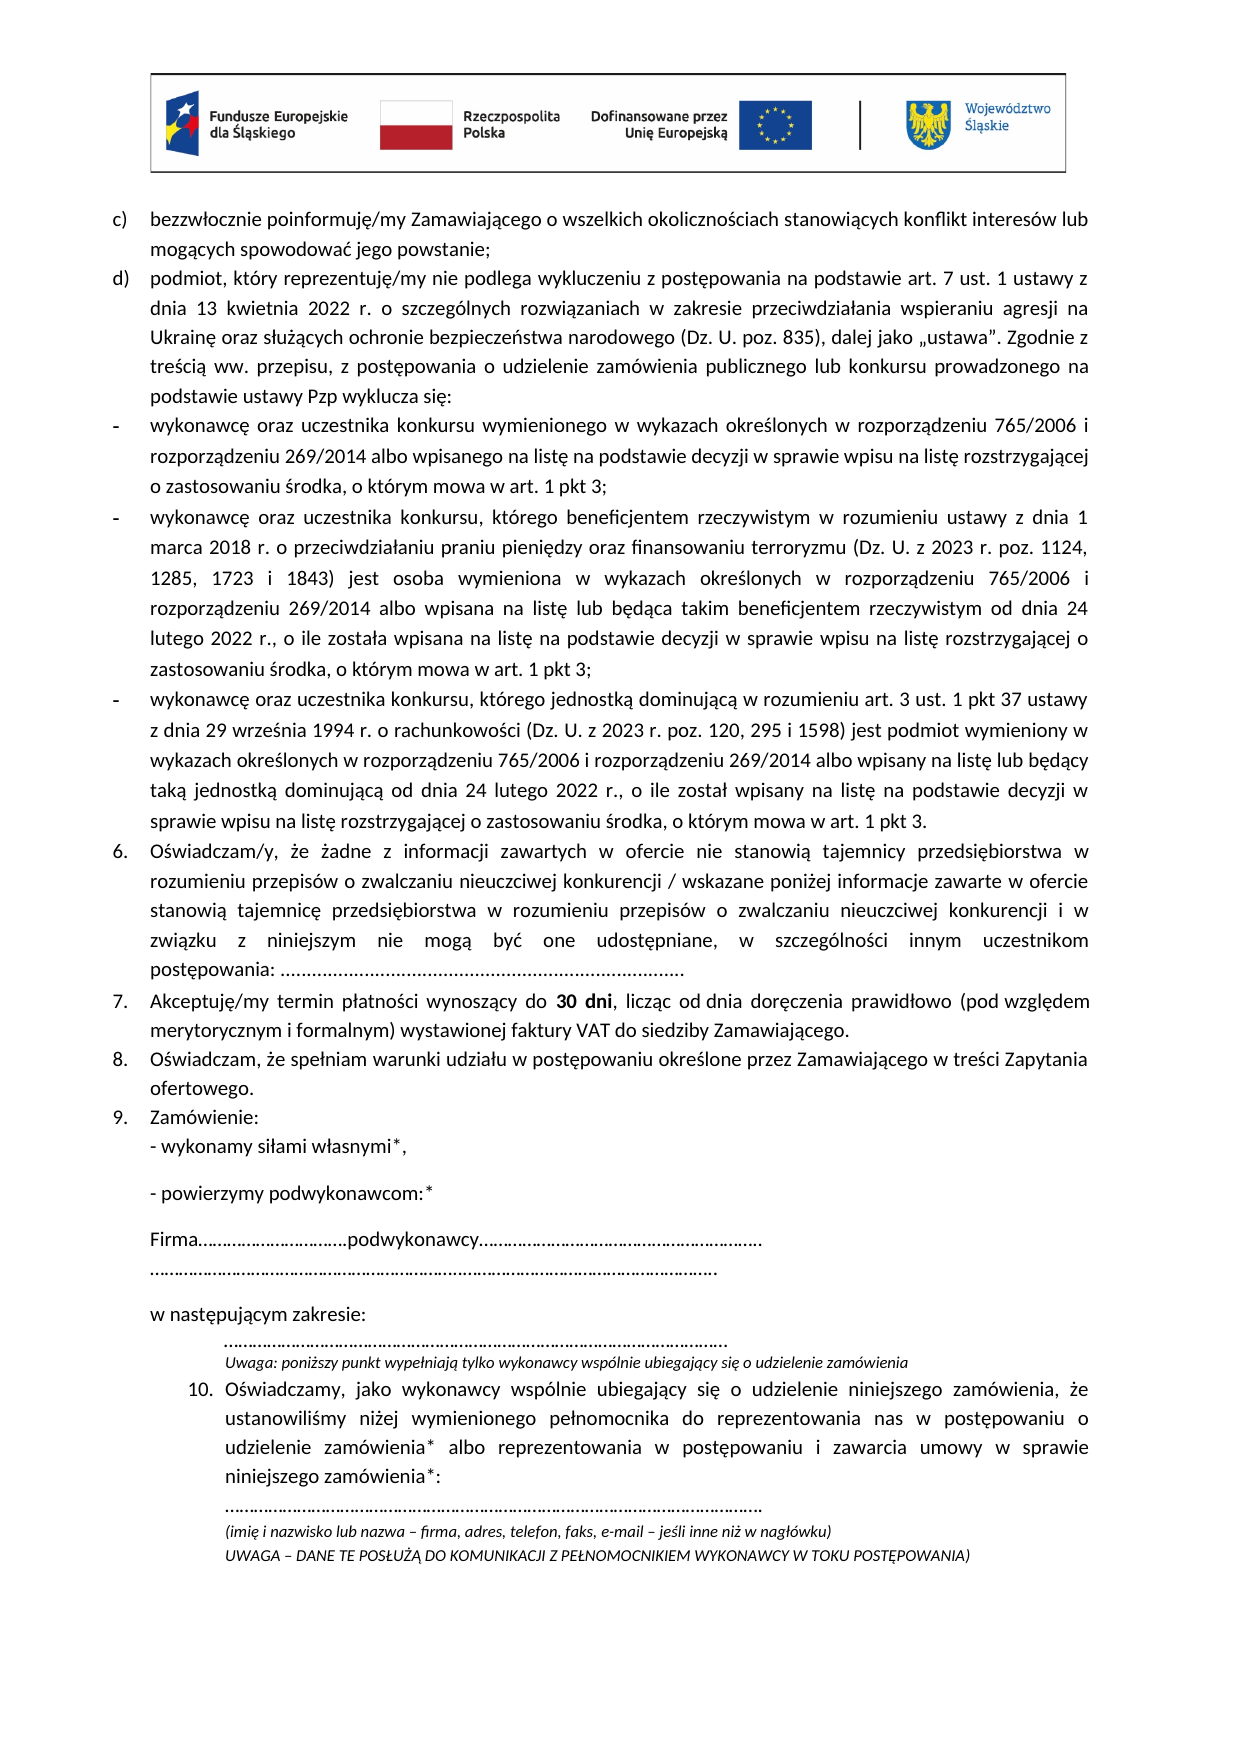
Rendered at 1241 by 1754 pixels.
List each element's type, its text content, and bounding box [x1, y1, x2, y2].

text Firma………………………….podwykonawcy………………………………………………….. ………………………………………………………..…………………………………………….. [150, 1226, 1090, 1281]
list podmiot, który reprezentuję/my nie podlega wykluczeniu z postępowania na podstawie art. 7 ust. 1 ustawy z dnia 13 kwietnia 2022 r. o szczególnych rozwiązaniach w zakresie przeciwdziałania wspieraniu agresji na Ukrainę oraz służących ochronie bezpieczeństwa narodowego (Dz. U. poz. 835), dalej jako „ustawa”. Zgodnie z treścią ww. przepisu, z postępowania o udzielenie zamówienia publicznego lub konkursu prowadzonego na podstawie ustawy Pzp wyklucza się: [112, 265, 1090, 408]
text UWAGA – DANE TE POSŁUŻĄ DO KOMUNIKACJI Z PEŁNOMOCNIKIEM WYKONAWCY W TOKU POSTĘPOWANIA) [225, 1545, 1090, 1565]
list wykonawcę oraz uczestnika konkursu wymienionego w wykazach określonych w rozporządzeniu 765/2006 i rozporządzeniu 269/2014 albo wpisanego na listę na podstawie decyzji w sprawie wpisu na listę rozstrzygającej o zastosowaniu środka, o którym mowa w art. 1 pkt 3; [112, 413, 1090, 499]
list Oświadczam, że spełniam warunki udziału w postępowaniu określone przez Zamawiającego w treści Zapytania ofertowego. [112, 1046, 1090, 1101]
list bezzwłocznie poinformuję/my Zamawiającego o wszelkich okolicznościach stanowiących konflikt interesów lub mogących spowodować jego powstanie; [112, 206, 1090, 261]
text - wykonamy siłami własnymi*, [150, 1134, 1090, 1159]
text (imię i nazwisko lub nazwa – firma, adres, telefon, faks, e-mail – jeśli inne niż w nagłówku) [225, 1522, 1090, 1542]
text Uwaga: poniższy punkt wypełniają tylko wykonawcy wspólnie ubiegający się o udzielenie zamówienia [225, 1352, 1090, 1373]
list Oświadczam/y, że żadne z informacji zawartych w ofercie nie stanowią tajemnicy przedsiębiorstwa w rozumieniu przepisów o zwalczaniu nieuczciwej konkurencji / wskazane poniżej informacje zawarte w ofercie stanowią tajemnicę przedsiębiorstwa w rozumieniu przepisów o zwalczaniu nieuczciwej konkurencji i w związku z niniejszym nie mogą być one udostępniane, w szczególności innym uczestnikom postępowania: ............................................................................. [112, 838, 1090, 982]
list Akceptuję/my termin płatności wynoszący do 30 dni, licząc od dnia doręczenia prawidłowo (pod względem merytorycznym i formalnym) wystawionej faktury VAT do siedziby Zamawiającego. [112, 988, 1090, 1042]
list Oświadczamy, jako wykonawcy wspólnie ubiegający się o udzielenie niniejszego zamówienia, że ustanowiliśmy niżej wymienionego pełnomocnika do reprezentowania nas w postępowaniu o udzielenie zamówienia* albo reprezentowania w postępowaniu i zawarcia umowy w sprawie niniejszego zamówienia*: [187, 1376, 1090, 1489]
list wykonawcę oraz uczestnika konkursu, którego jednostką dominującą w rozumieniu art. 3 ust. 1 pkt 37 ustawy z dnia 29 września 1994 r. o rachunkowości (Dz. U. z 2023 r. poz. 120, 295 i 1598) jest podmiot wymieniony w wykazach określonych w rozporządzeniu 765/2006 i rozporządzeniu 269/2014 albo wpisany na listę lub będący taką jednostką dominującą od dnia 24 lutego 2022 r., o ile został wpisany na listę na podstawie decyzji w sprawie wpisu na listę rozstrzygającej o zastosowaniu środka, o którym mowa w art. 1 pkt 3. [112, 686, 1090, 833]
text - powierzymy podwykonawcom:* [150, 1180, 1090, 1205]
picture [150, 73, 1067, 173]
list wykonawcę oraz uczestnika konkursu, którego beneficjentem rzeczywistym w rozumieniu ustawy z dnia 1 marca 2018 r. o przeciwdziałaniu praniu pieniędzy oraz finansowaniu terroryzmu (Dz. U. z 2023 r. poz. 1124, 1285, 1723 i 1843) jest osoba wymieniona w wykazach określonych w rozporządzeniu 765/2006 i rozporządzeniu 269/2014 albo wpisana na listę lub będąca takim beneficjentem rzeczywistym od dnia 24 lutego 2022 r., o ile została wpisana na listę na podstawie decyzji w sprawie wpisu na listę rozstrzygającej o zastosowaniu środka, o którym mowa w art. 1 pkt 3; [112, 504, 1090, 681]
text …………………………………………………………………………………………… [150, 1327, 1090, 1352]
list Zamówienie: [112, 1104, 1090, 1130]
text w następującym zakresie: [150, 1302, 1090, 1327]
text …………………………………………………………………………………………………. [225, 1492, 1090, 1518]
